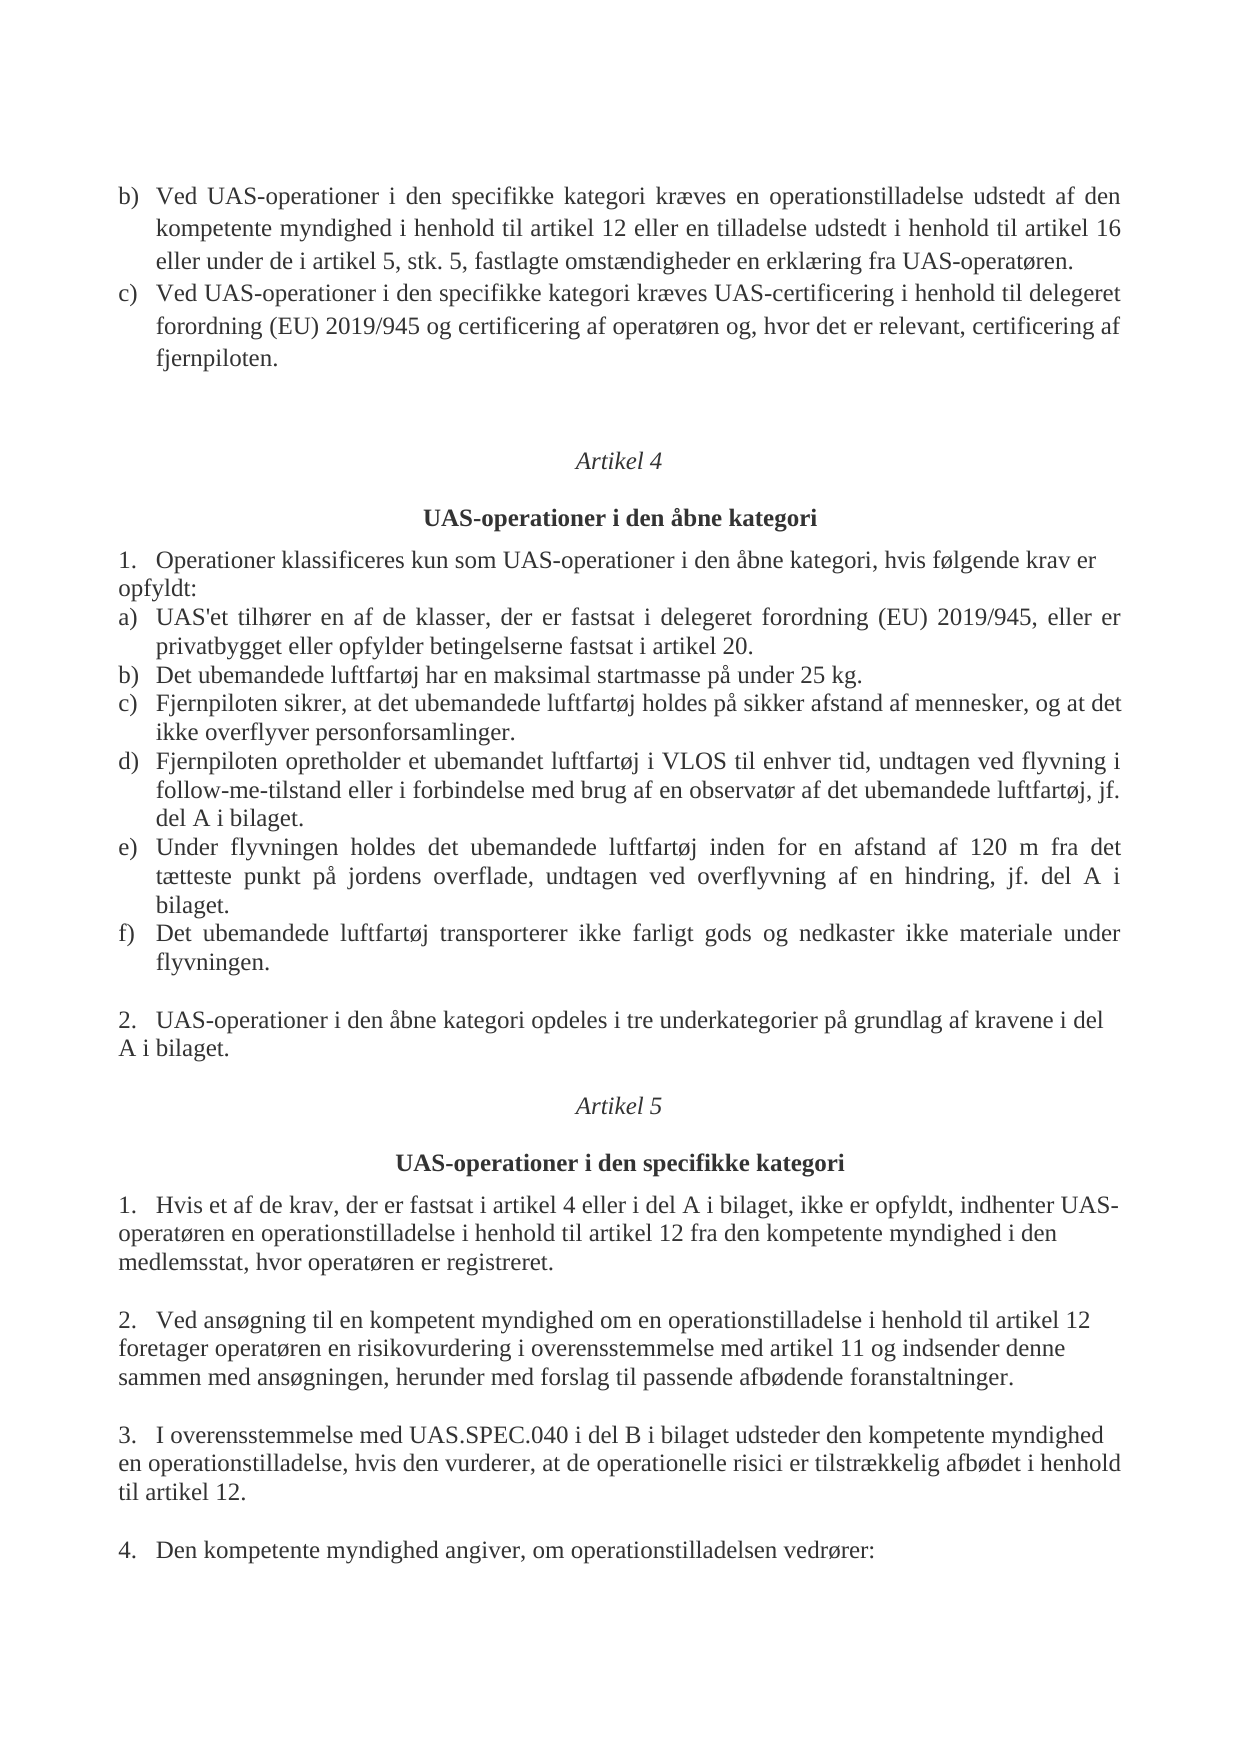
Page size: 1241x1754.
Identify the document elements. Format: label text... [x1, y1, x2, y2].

list Under flyvningen holdes det ubemandede luftfartøj inden for en afstand af 120 m fra det tætteste punkt på jordens overflade, undtagen ved overflyvning af en hindring, jf. del A i bilaget. [118, 832, 1122, 918]
list Fjernpiloten opretholder et ubemandet luftfartøj i VLOS til enhver tid, undtagen ved flyvning i follow-me-tilstand eller i forbindelse med brug af en observatør af det ubemandede luftfartøj, jf. del A i bilaget. [118, 746, 1122, 832]
text 1. Hvis et af de krav, der er fastsat i artikel 4 eller i del A i bilaget, ikke er opfyldt, indhenter UAS-operatøren en operationstilladelse i henhold til artikel 12 fra den kompetente myndighed i den medlemsstat, hvor operatøren er registreret. [118, 1190, 1122, 1276]
text UAS-operationer i den specifikke kategori [118, 1145, 1122, 1177]
text 1. Operationer klassificeres kun som UAS-operationer i den åbne kategori, hvis følgende krav er opfyldt: [118, 545, 1122, 602]
list Ved UAS-operationer i den specifikke kategori kræves en operationstilladelse udstedt af den kompetente myndighed i henhold til artikel 12 eller en tilladelse udstedt i henhold til artikel 16 eller under de i artikel 5, stk. 5, fastlagte omstændigheder en erklæring fra UAS-operatøren. [118, 177, 1122, 275]
text Artikel 5 [118, 1087, 1122, 1120]
list UAS'et tilhører en af de klasser, der er fastsat i delegeret forordning (EU) 2019/945, eller er privatbygget eller opfylder betingelserne fastsat i artikel 20. [118, 602, 1122, 660]
text Artikel 4 [118, 442, 1122, 475]
list Ved UAS-operationer i den specifikke kategori kræves UAS-certificering i henhold til delegeret forordning (EU) 2019/945 og certificering af operatøren og, hvor det er relevant, certificering af fjernpiloten. [118, 275, 1122, 372]
text 3. I overensstemmelse med UAS.SPEC.040 i del B i bilaget udsteder den kompetente myndighed en operationstilladelse, hvis den vurderer, at de operationelle risici er tilstrækkelig afbødet i henhold til artikel 12. [118, 1420, 1122, 1506]
list Fjernpiloten sikrer, at det ubemandede luftfartøj holdes på sikker afstand af mennesker, og at det ikke overflyver personforsamlinger. [118, 688, 1122, 746]
list Det ubemandede luftfartøj har en maksimal startmasse på under 25 kg. [118, 660, 1122, 688]
text UAS-operationer i den åbne kategori [118, 500, 1122, 532]
text 2. Ved ansøgning til en kompetent myndighed om en operationstilladelse i henhold til artikel 12 foretager operatøren en risikovurdering i overensstemmelse med artikel 11 og indsender denne sammen med ansøgningen, herunder med forslag til passende afbødende foranstaltninger. [118, 1305, 1122, 1391]
text 2. UAS-operationer i den åbne kategori opdeles i tre underkategorier på grundlag af kravene i del A i bilaget. [118, 1005, 1122, 1062]
list Det ubemandede luftfartøj transporterer ikke farligt gods og nedkaster ikke materiale under flyvningen. [118, 918, 1122, 976]
text 4. Den kompetente myndighed angiver, om operationstilladelsen vedrører: [118, 1535, 1122, 1563]
